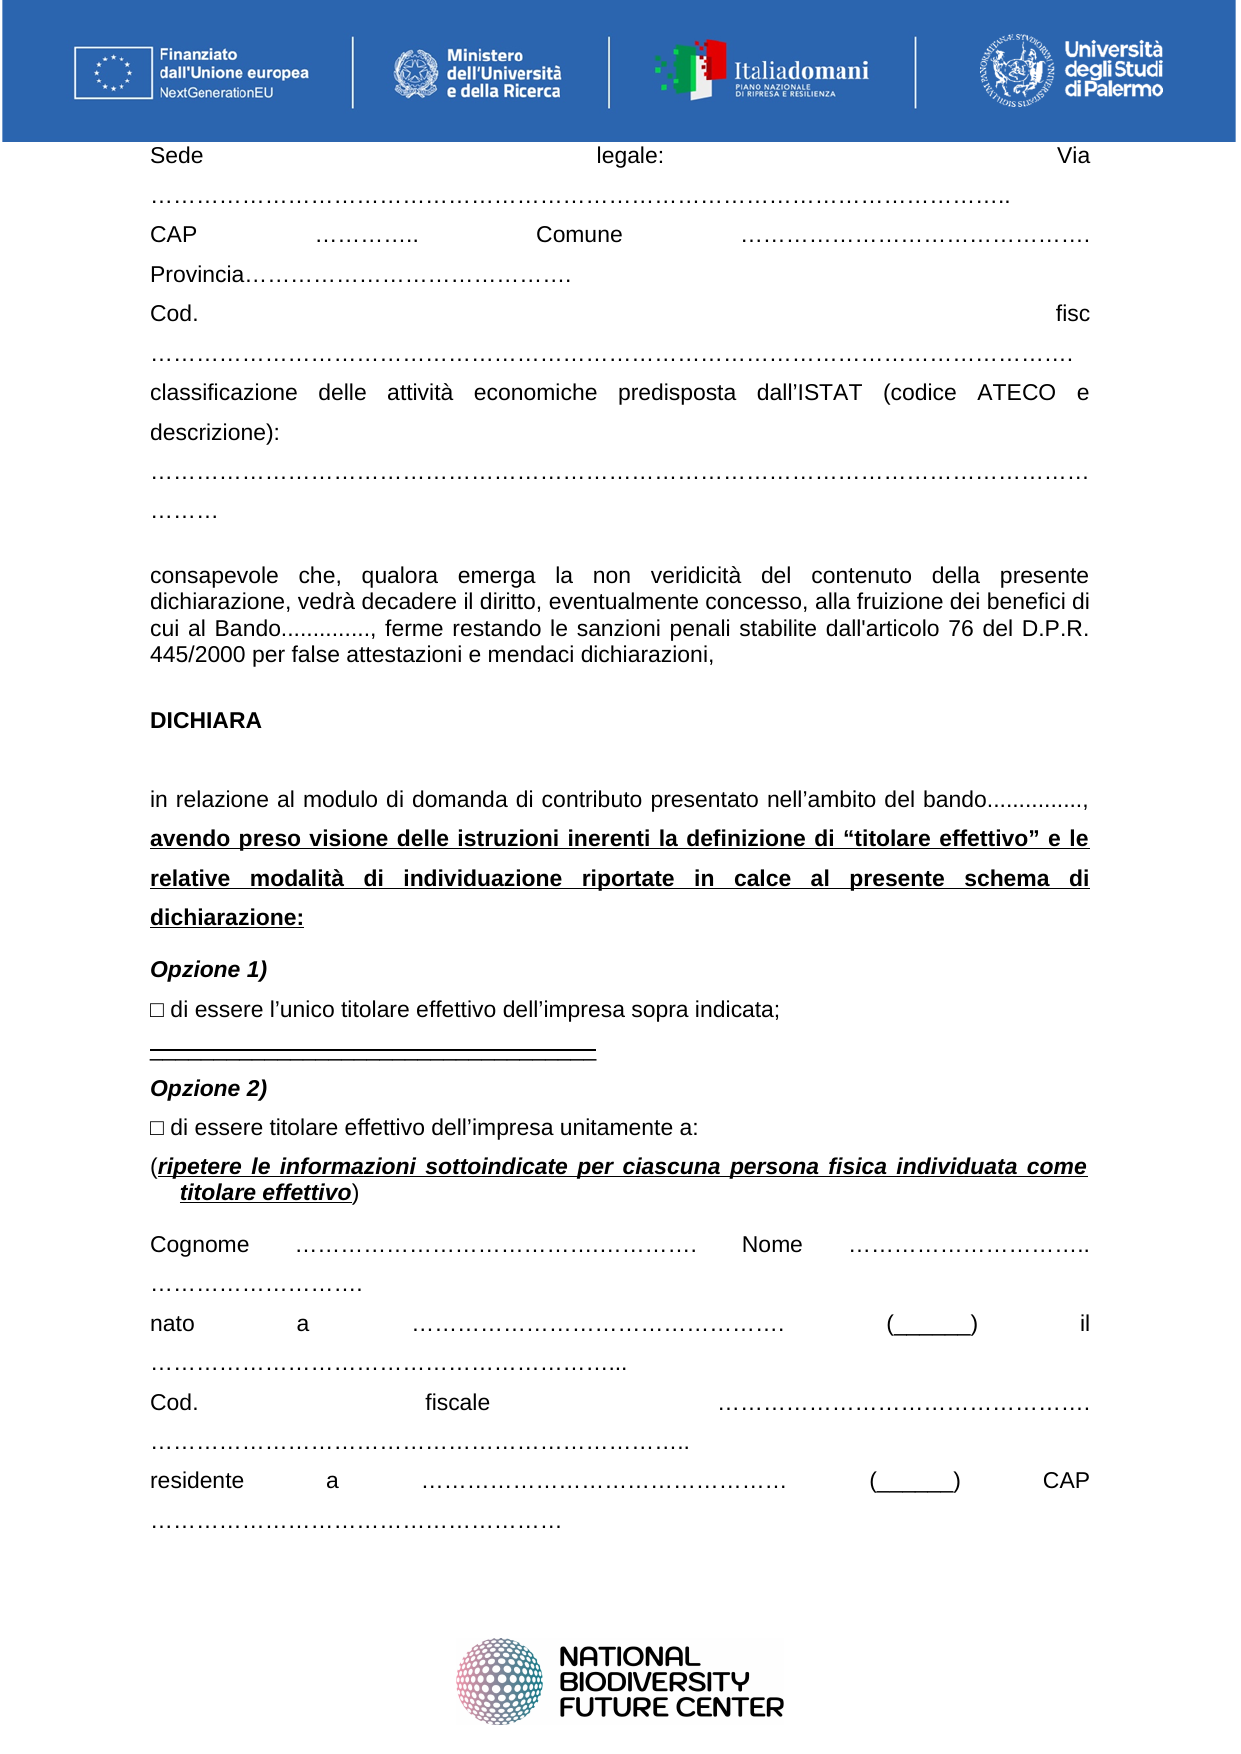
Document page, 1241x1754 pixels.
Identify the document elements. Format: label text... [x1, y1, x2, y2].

text Cod. fisc …………………………………………………………………………………………………………. [150, 300, 1090, 366]
text in relazione al modulo di domanda di contributo presentato nell’ambito del bando..............., avendo preso visione delle istruzioni inerenti la definizione di “titolare effettivo” e le relative modalità di individuazione riportate in calce al presente schema di dichiarazione: [150, 786, 1090, 848]
text (ripetere le informazioni sottoindicate per ciascuna persona fisica individuata come titolare effettivo) [150, 1153, 1090, 1206]
text Opzione 2) [150, 1074, 1090, 1101]
text ___________________________________ [150, 1035, 1090, 1061]
text CAP ………….. Comune ………………………………………. Provincia……………………………………. [150, 221, 1090, 287]
text Cod. fiscale ………………………………………….…………………………………………………………….. [150, 1388, 1090, 1454]
text Opzione 1) [150, 956, 1090, 982]
text in relazione al modulo di domanda di contributo presentato nell’ambito del bando..............., avendo preso visione delle istruzioni inerenti la definizione di “titolare effettivo” e le relative modalità di individuazione riportate in calce al presente schema di dichiarazione: [150, 889, 1090, 931]
picture [456, 1638, 784, 1725]
text nato a …………………………………………. (______) il ……………………………………………………... [150, 1309, 1090, 1375]
text □ di essere titolare effettivo dell’impresa unitamente a: [150, 1114, 1090, 1140]
text classificazione delle attività economiche predisposta dall’ISTAT (codice ATECO e descrizione): …………………………………………………………………………………………………………………… [150, 379, 1090, 524]
text residente a ………………………………………… (______) CAP ……………………………………………… [150, 1467, 1090, 1533]
text □ di essere l’unico titolare effettivo dell’impresa sopra indicata; [150, 996, 1090, 1022]
text Cognome ………………………………….…………. Nome …………………………..………………………. [150, 1231, 1090, 1296]
text DICHIARA [150, 707, 1090, 733]
text Sede legale: Via ………………………………………………………………………………………………….. [150, 142, 1090, 208]
picture [2, 0, 1236, 142]
text consapevole che, qualora emerga la non veridicità del contenuto della presente dichiarazione, vedrà decadere il diritto, eventualmente concesso, alla fruizione dei benefici di cui al Bando.............., ferme restando le sanzioni penali stabilite dall'articolo 76 del D.P.R. 445/2000 per false attestazioni e mendaci dichiarazioni, [150, 562, 1090, 667]
text in relazione al modulo di domanda di contributo presentato nell’ambito del bando..............., avendo preso visione delle istruzioni inerenti la definizione di “titolare effettivo” e le relative modalità di individuazione riportate in calce al presente schema di dichiarazione: [150, 849, 1090, 888]
